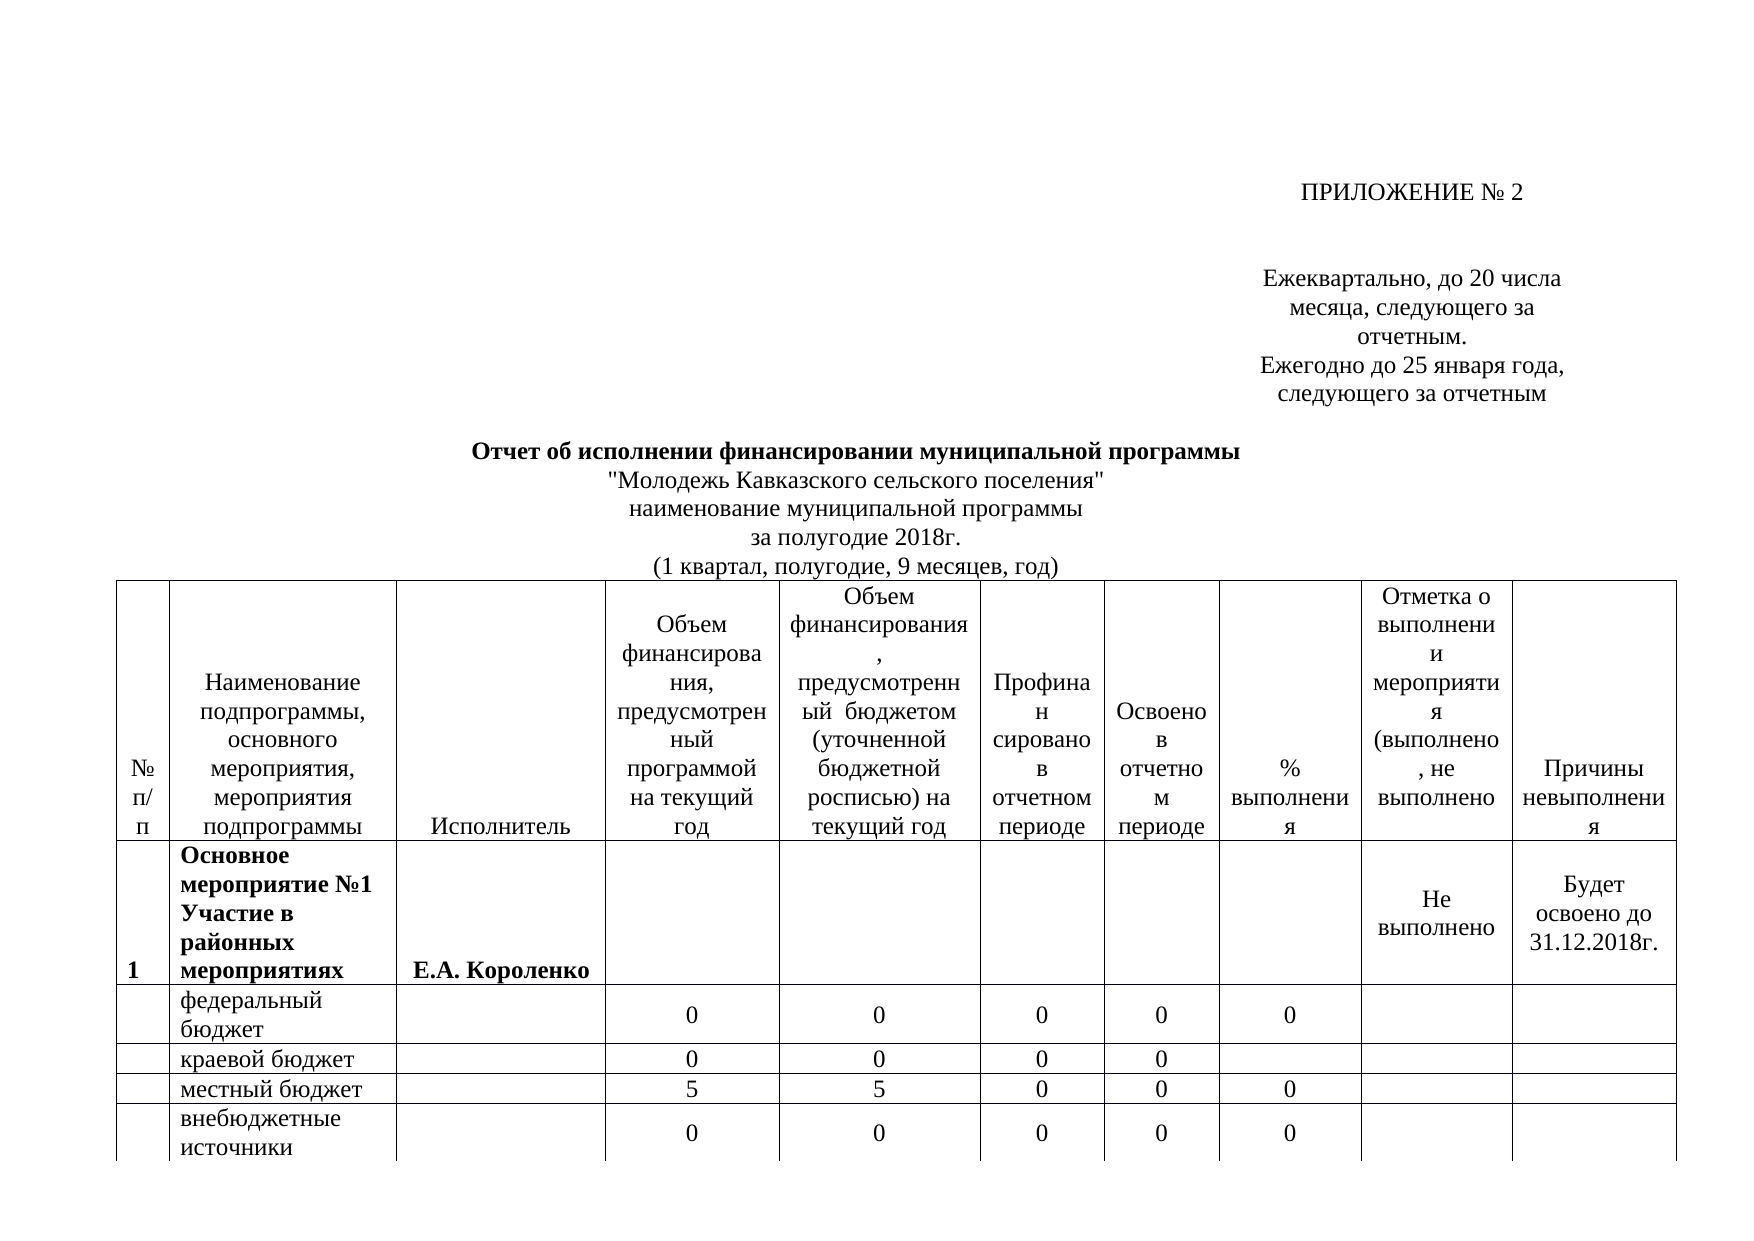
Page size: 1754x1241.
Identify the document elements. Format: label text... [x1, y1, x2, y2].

table_cell наименование муниципальной программы [117, 494, 1595, 522]
table_cell 0 [1105, 1044, 1219, 1073]
table_cell 5 [780, 1074, 980, 1102]
table_cell "Молодежь Кавказского сельского поселения" [117, 465, 1595, 493]
table_cell Е.А. Короленко [397, 841, 605, 984]
table_cell краевой бюджет [170, 1044, 396, 1073]
table_cell 0 [780, 1104, 980, 1161]
table_cell 0 [981, 1104, 1104, 1161]
table_cell Освоено в отчетном периоде [1105, 581, 1219, 839]
table_cell Объем финансирования, предусмотренный программой на текущий год [606, 581, 779, 839]
table_cell 0 [1105, 1074, 1219, 1102]
table_cell федеральный бюджет [170, 985, 396, 1043]
table_cell Отметка о выполнении мероприятия (выполнено, не выполнено [1362, 581, 1512, 839]
table_cell 5 [606, 1074, 779, 1102]
table_cell 0 [1220, 985, 1361, 1043]
table_cell 0 [606, 985, 779, 1043]
table_cell Исполнитель [397, 581, 605, 839]
table_cell 0 [780, 1044, 980, 1073]
table_cell [397, 985, 605, 1043]
table_cell [1513, 1104, 1676, 1161]
table_cell Основное мероприятие №1 Участие в районных мероприятиях [170, 841, 396, 984]
table_cell за полугодие 2018г. [117, 522, 1595, 551]
table_cell [117, 985, 169, 1043]
table_cell Не выполнено [1362, 841, 1512, 984]
table_cell 0 [981, 1074, 1104, 1102]
table_cell [1362, 1044, 1512, 1073]
table_cell [397, 1044, 605, 1073]
table_cell Профинан сировано в отчетном периоде [981, 581, 1104, 839]
table_cell [606, 841, 779, 984]
table_cell [117, 1074, 169, 1102]
table_cell 0 [1220, 1074, 1361, 1102]
table_cell 1 [117, 841, 169, 984]
table_cell [1513, 1044, 1676, 1073]
table_cell [1362, 1074, 1512, 1102]
table_cell [397, 1104, 605, 1161]
table_cell 0 [981, 985, 1104, 1043]
table_cell 0 [1220, 1104, 1361, 1161]
table_cell 0 [1105, 985, 1219, 1043]
table_cell [1362, 1104, 1512, 1161]
table_cell Причины невыполнения [1513, 581, 1676, 839]
table_cell 0 [1105, 1104, 1219, 1161]
table_header ПРИЛОЖЕНИЕ № 2 Ежеквартально, до 20 числа месяца, следующего за отчетным. Ежегодно до 25 января года, следующего за отчетным Отчет об исполнении финансировании муниципальной программы [117, 177, 1595, 465]
table_cell [117, 1044, 169, 1073]
table_cell 0 [606, 1044, 779, 1073]
table_cell [397, 1074, 605, 1102]
table_cell [117, 1104, 169, 1161]
table_cell местный бюджет [170, 1074, 396, 1102]
table_cell [1513, 985, 1676, 1043]
table_cell [1362, 985, 1512, 1043]
table_cell % выполнения [1220, 581, 1361, 839]
table_cell внебюджетные источники [170, 1104, 396, 1161]
table_cell [1105, 841, 1219, 984]
table_cell Будет освоено до 31.12.2018г. [1513, 841, 1676, 984]
table_cell [1220, 1044, 1361, 1073]
table_cell Наименование подпрограммы, основного мероприятия, мероприятия подпрограммы [170, 581, 396, 839]
table_cell [780, 841, 980, 984]
table_cell [1513, 1074, 1676, 1102]
table_cell Объем финансирования, предусмотренный бюджетом (уточненной бюджетной росписью) на текущий год [780, 581, 980, 839]
table_cell 0 [981, 1044, 1104, 1073]
table_cell (1 квартал, полугодие, 9 месяцев, год) [117, 551, 1595, 580]
table_cell 0 [606, 1104, 779, 1161]
table_cell 0 [780, 985, 980, 1043]
table_cell № п/п [117, 581, 169, 839]
table_cell [1220, 841, 1361, 984]
table_cell [981, 841, 1104, 984]
